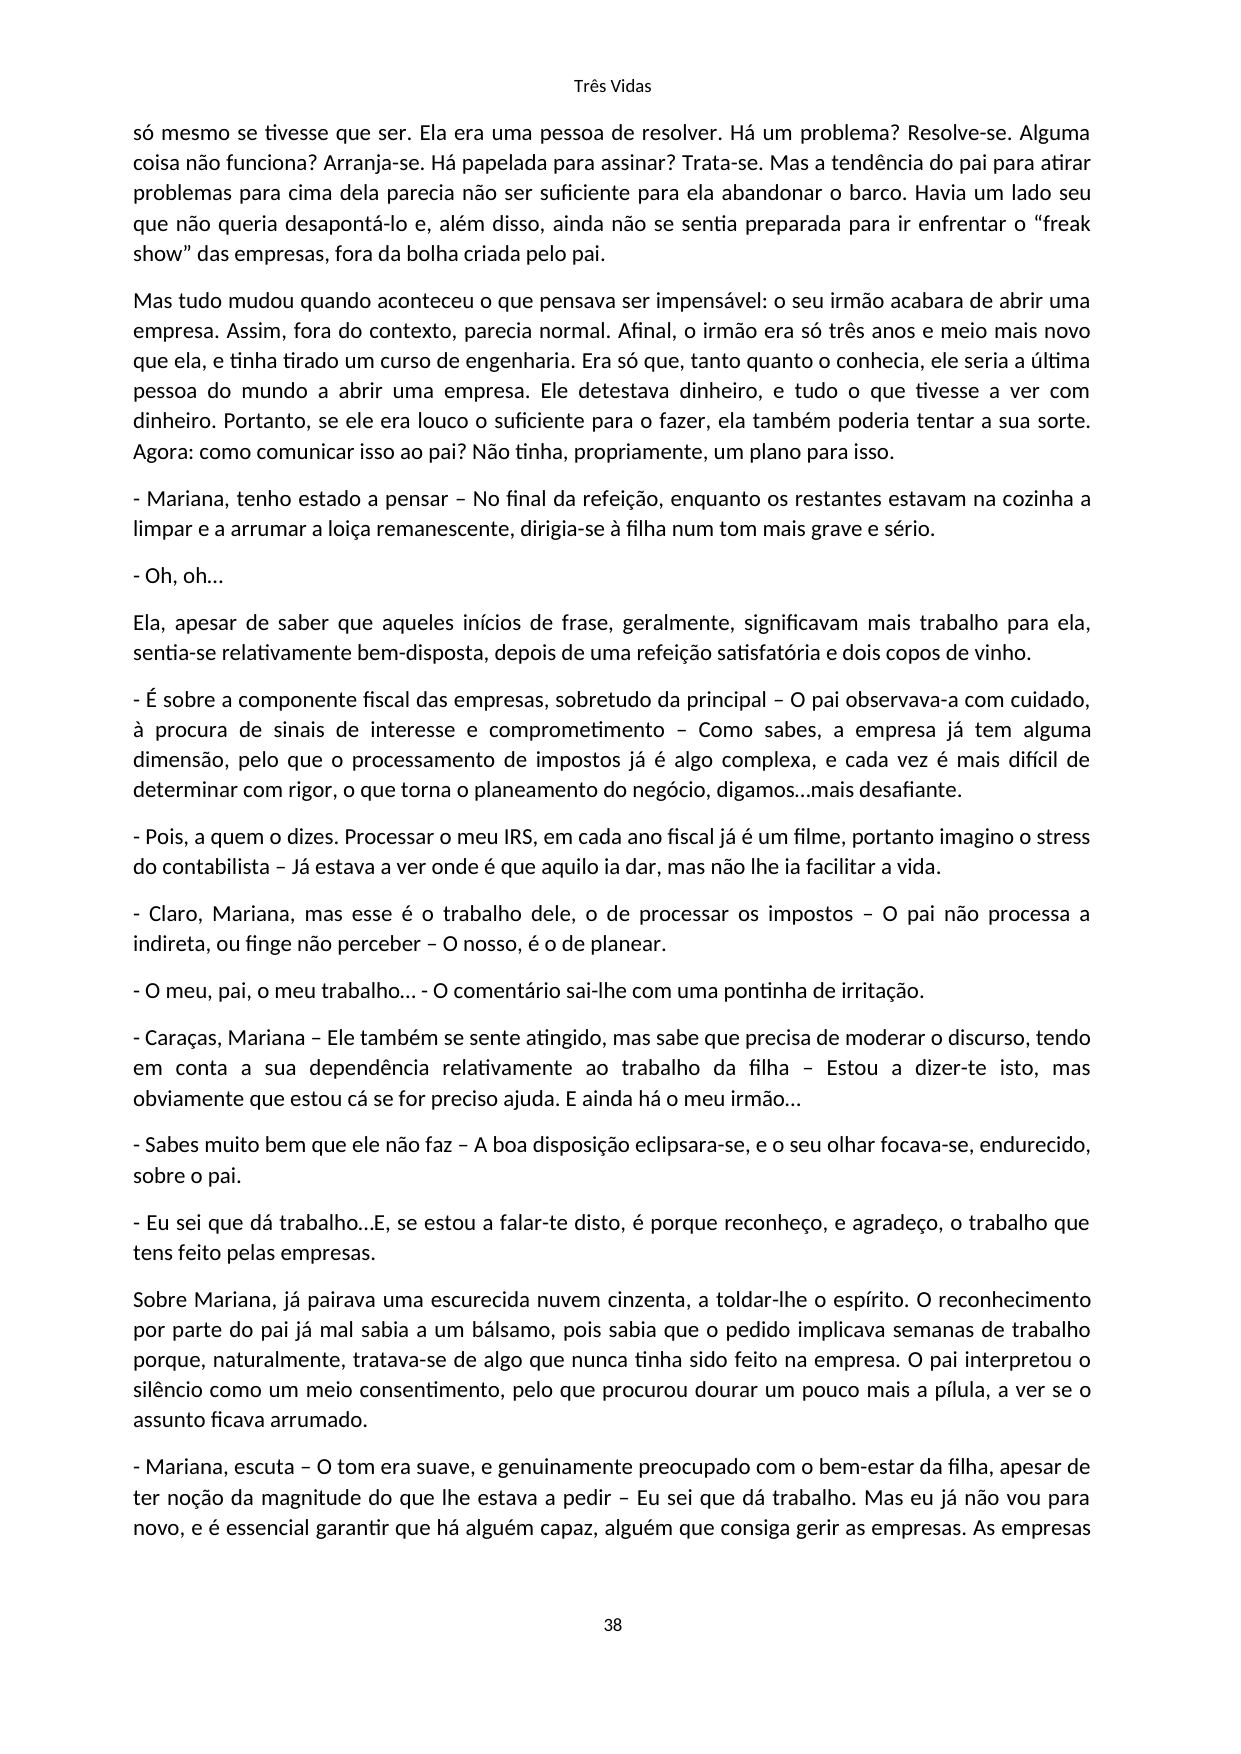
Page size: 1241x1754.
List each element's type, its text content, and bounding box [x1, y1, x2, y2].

text - Caraças, Mariana – Ele também se sente atingido, mas sabe que precisa de moderar o discurso, tendo em conta a sua dependência relativamente ao trabalho da filha – Estou a dizer-te isto, mas obviamente que estou cá se for preciso ajuda. E ainda há o meu irmão… [133, 1023, 1093, 1112]
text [133, 118, 1093, 267]
text Ela, apesar de saber que aqueles inícios de frase, geralmente, significavam mais trabalho para ela, sentia-se relativamente bem-disposta, depois de uma refeição satisfatória e dois copos de vinho. [133, 608, 1093, 666]
text - O meu, pai, o meu trabalho… - O comentário sai-lhe com uma pontinha de irritação. [133, 976, 1093, 1004]
text - Sabes muito bem que ele não faz – A boa disposição eclipsara-se, e o seu olhar focava-se, endurecido, sobre o pai. [133, 1131, 1093, 1189]
text Sobre Mariana, já pairava uma escurecida nuvem cinzenta, a toldar-lhe o espírito. O reconhecimento por parte do pai já mal sabia a um bálsamo, pois sabia que o pedido implicava semanas de trabalho porque, naturalmente, tratava-se de algo que nunca tinha sido feito na empresa. O pai interpretou o silêncio como um meio consentimento, pelo que procurou dourar um pouco mais a pílula, a ver se o assunto ficava arrumado. [133, 1285, 1093, 1434]
text Mas tudo mudou quando aconteceu o que pensava ser impensável: o seu irmão acabara de abrir uma empresa. Assim, fora do contexto, parecia normal. Afinal, o irmão era só três anos e meio mais novo que ela, e tinha tirado um curso de engenharia. Era só que, tanto quanto o conhecia, ele seria a última pessoa do mundo a abrir uma empresa. Ele detestava dinheiro, e tudo o que tivesse a ver com dinheiro. Portanto, se ele era louco o suficiente para o fazer, ela também poderia tentar a sua sorte. Agora: como comunicar isso ao pai? Não tinha, propriamente, um plano para isso. [133, 286, 1093, 465]
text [133, 1452, 1093, 1541]
text - É sobre a componente fiscal das empresas, sobretudo da principal – O pai observava-a com cuidado, à procura de sinais de interesse e comprometimento – Como sabes, a empresa já tem alguma dimensão, pelo que o processamento de impostos já é algo complexa, e cada vez é mais difícil de determinar com rigor, o que torna o planeamento do negócio, digamos…mais desafiante. [133, 685, 1093, 803]
text - Oh, oh… [133, 561, 1093, 589]
text - Claro, Mariana, mas esse é o trabalho dele, o de processar os impostos – O pai não processa a indireta, ou finge não perceber – O nosso, é o de planear. [133, 899, 1093, 958]
text - Eu sei que dá trabalho…E, se estou a falar-te disto, é porque reconheço, e agradeço, o trabalho que tens feito pelas empresas. [133, 1208, 1093, 1266]
text - Pois, a quem o dizes. Processar o meu IRS, em cada ano fiscal já é um filme, portanto imagino o stress do contabilista – Já estava a ver onde é que aquilo ia dar, mas não lhe ia facilitar a vida. [133, 822, 1093, 881]
text - Mariana, tenho estado a pensar – No final da refeição, enquanto os restantes estavam na cozinha a limpar e a arrumar a loiça remanescente, dirigia-se à filha num tom mais grave e sério. [133, 484, 1093, 542]
